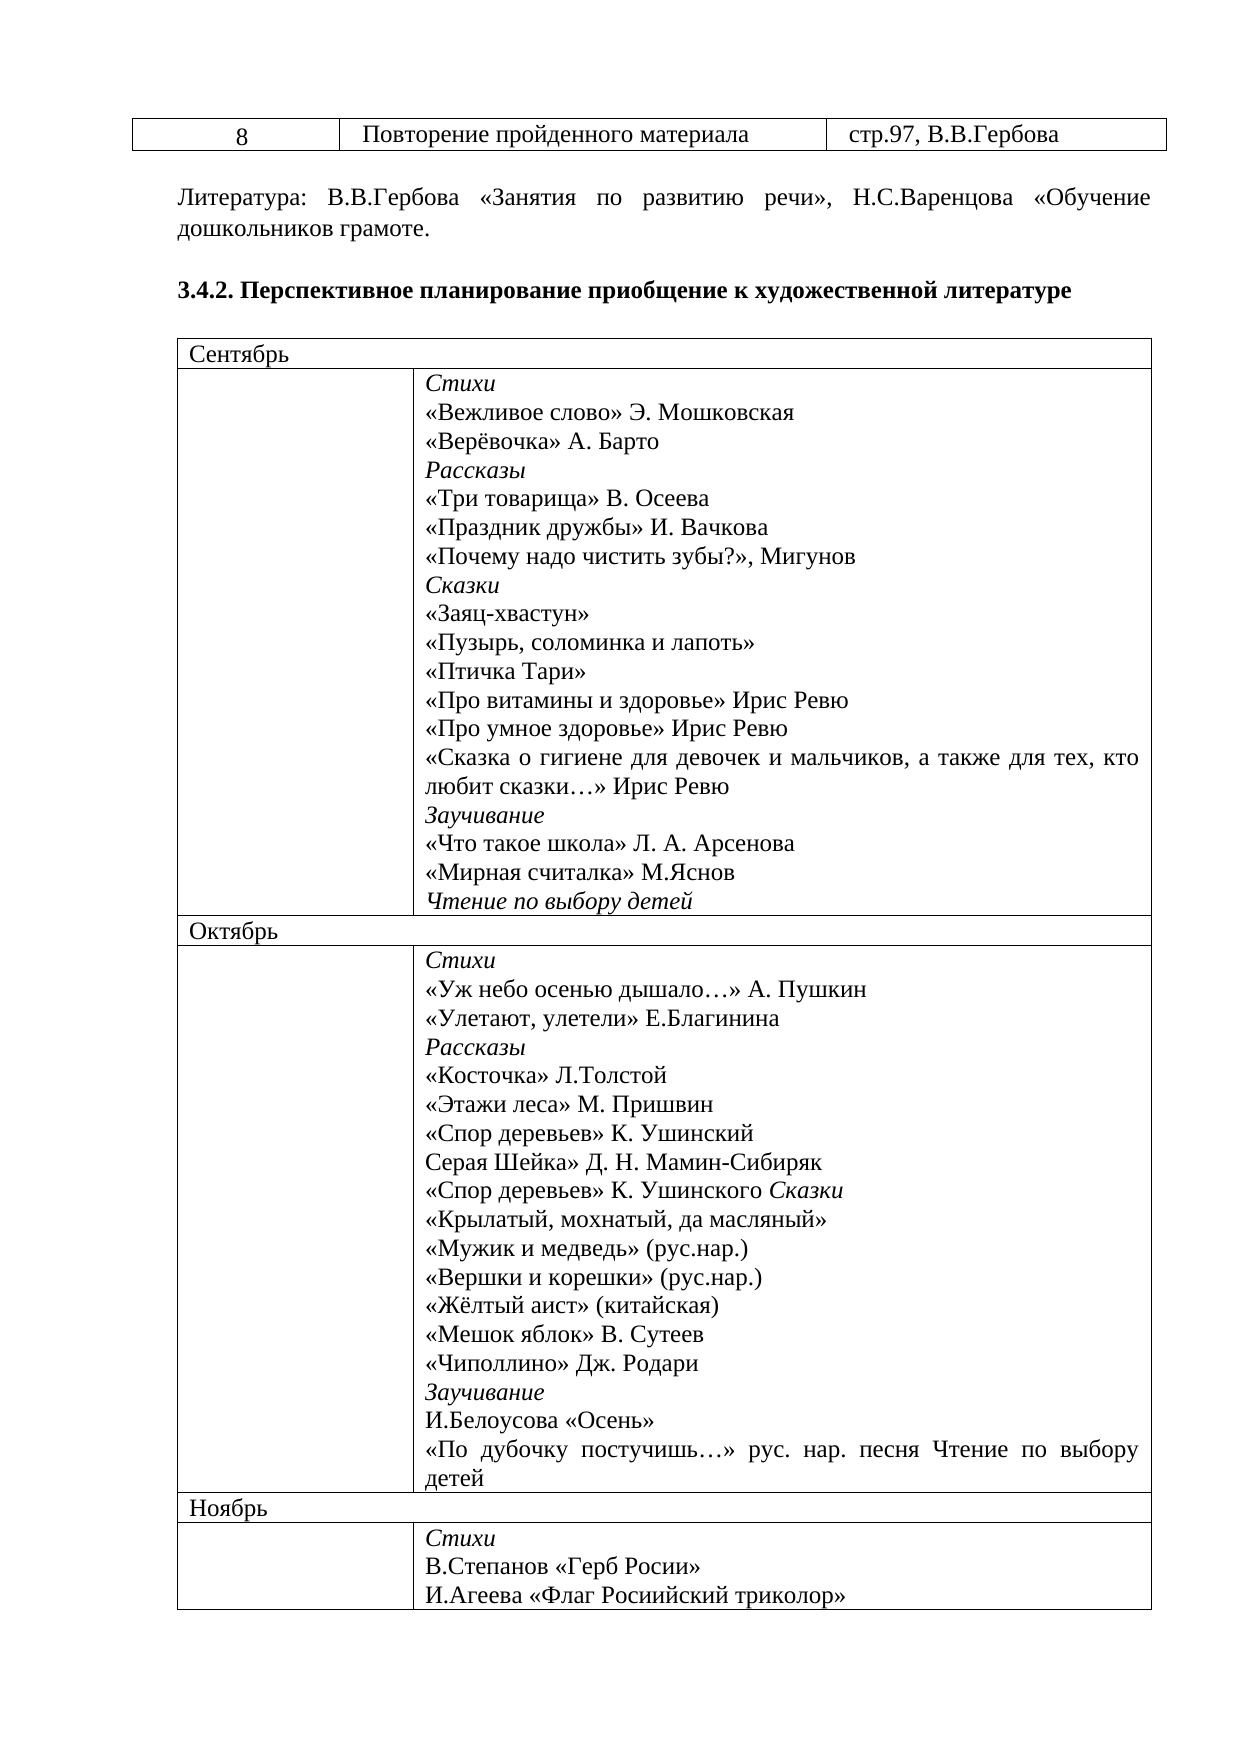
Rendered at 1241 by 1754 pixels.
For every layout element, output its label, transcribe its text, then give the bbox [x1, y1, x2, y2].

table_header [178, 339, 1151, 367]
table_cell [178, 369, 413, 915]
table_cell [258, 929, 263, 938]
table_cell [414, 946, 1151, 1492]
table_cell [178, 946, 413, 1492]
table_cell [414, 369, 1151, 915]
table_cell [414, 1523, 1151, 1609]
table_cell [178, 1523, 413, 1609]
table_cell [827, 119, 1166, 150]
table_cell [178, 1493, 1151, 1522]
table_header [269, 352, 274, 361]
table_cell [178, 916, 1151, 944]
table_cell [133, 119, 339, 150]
text 3.4.2. Перспективное планирование приобщение к художественной литературе [177, 276, 1152, 304]
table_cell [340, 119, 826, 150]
text Литература: В.В.Гербова «Занятия по развитию речи», Н.С.Варенцова «Обучение дошкольников грамоте. [177, 182, 1152, 242]
